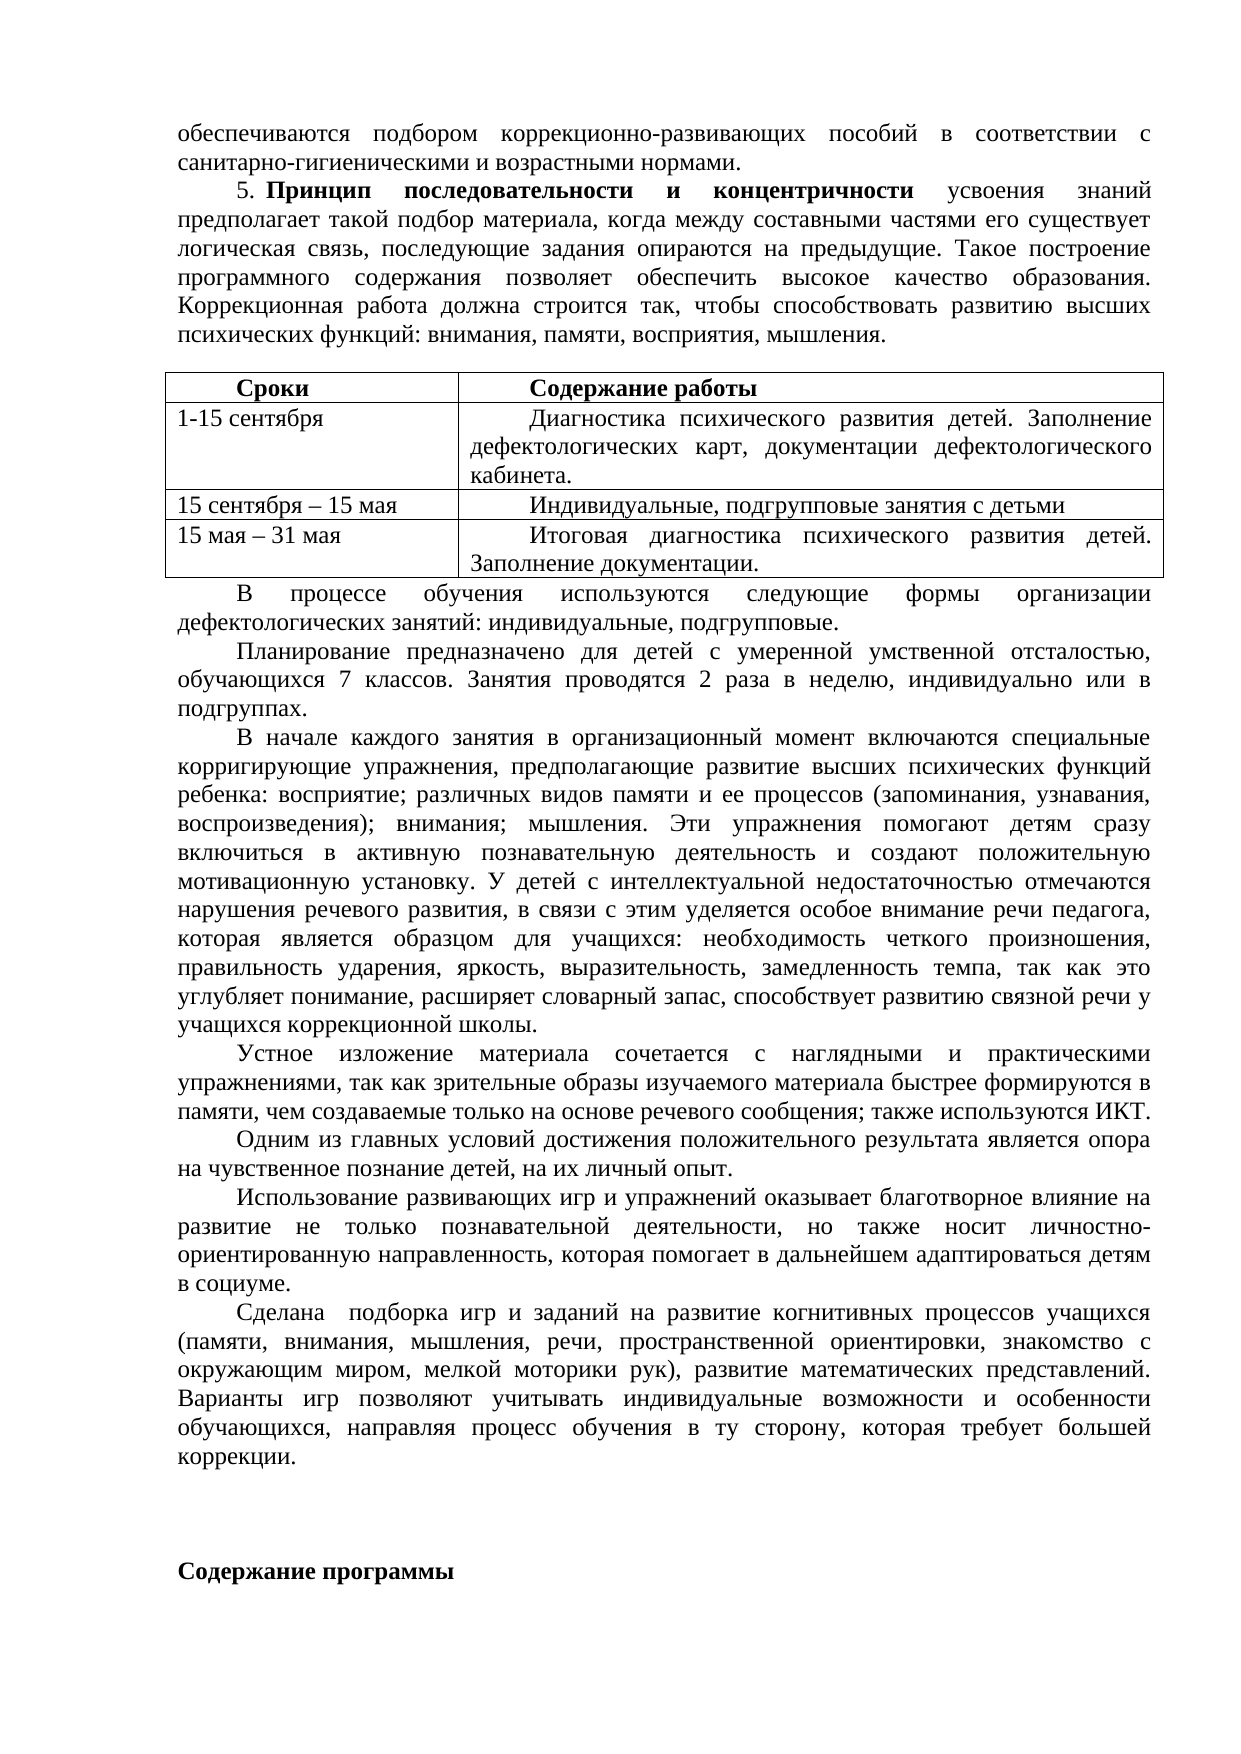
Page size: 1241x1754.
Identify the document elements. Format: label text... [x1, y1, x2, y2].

text Сделана подборка игр и заданий на развитие когнитивных процессов учащихся (памяти, внимания, мышления, речи, пространственной ориентировки, знакомство с окружающим миром, мелкой моторики рук), развитие математических представлений. Варианты игр позволяют учитывать индивидуальные возможности и особенности обучающихся, направляя процесс обучения в ту сторону, которая требует большей коррекции. [177, 1297, 1152, 1469]
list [177, 118, 1152, 176]
text Использование развивающих игр и упражнений оказывает благотворное влияние на развитие не только познавательной деятельности, но также носит личностно-ориентированную направленность, которая помогает в дальнейшем адаптироваться детям в социуме. [177, 1182, 1152, 1297]
text Одним из главных условий достижения положительного результата является опора на чувственное познание детей, на их личный опыт. [177, 1124, 1152, 1182]
text Содержание программы [177, 1556, 1152, 1584]
table_cell Диагностика психического развития детей. Заполнение дефектологических карт, документации дефектологического кабинета. [459, 403, 1163, 489]
list Принцип последовательности и концентричности усвоения знаний предполагает такой подбор материала, когда между составными частями его существует логическая связь, последующие задания опираются на предыдущие. Такое построение программного содержания позволяет обеспечить высокое качество образования. Коррекционная работа должна строится так, чтобы способствовать развитию высших психических функций: внимания, памяти, восприятия, мышления. [177, 176, 1152, 348]
table_cell 15 сентября – 15 мая [166, 490, 458, 519]
table_cell 1-15 сентября [166, 403, 458, 489]
table_cell Итоговая диагностика психического развития детей. Заполнение документации. [459, 520, 1163, 577]
table_cell 15 мая – 31 мая [166, 520, 458, 577]
text В начале каждого занятия в организационный момент включаются специальные корригирующие упражнения, предполагающие развитие высших психических функций ребенка: восприятие; различных видов памяти и ее процессов (запоминания, узнавания, воспроизведения); внимания; мышления. Эти упражнения помогают детям сразу включиться в активную познавательную деятельность и создают положительную мотивационную установку. У детей с интеллектуальной недостаточностью отмечаются нарушения речевого развития, в связи с этим уделяется особое внимание речи педагога, которая является образцом для учащихся: необходимость четкого произношения, правильность ударения, яркость, выразительность, замедленность темпа, так как это углубляет понимание, расширяет словарный запас, способствует развитию связной речи у учащихся коррекционной школы. [177, 722, 1152, 1038]
text Устное изложение материала сочетается с наглядными и практическими упражнениями, так как зрительные образы изучаемого материала быстрее формируются в памяти, чем создаваемые только на основе речевого сообщения; также используются ИКТ. [177, 1038, 1152, 1124]
text В процессе обучения используются следующие формы организации дефектологических занятий: индивидуальные, подгрупповые. [177, 578, 1152, 636]
text Планирование предназначено для детей с умеренной умственной отсталостью, обучающихся 7 классов. Занятия проводятся 2 раза в неделю, индивидуально или в подгруппах. [177, 636, 1152, 722]
table_header Содержание работы [459, 373, 1163, 402]
table_header Сроки [166, 373, 458, 402]
table_cell Индивидуальные, подгрупповые занятия с детьми [459, 490, 1163, 519]
